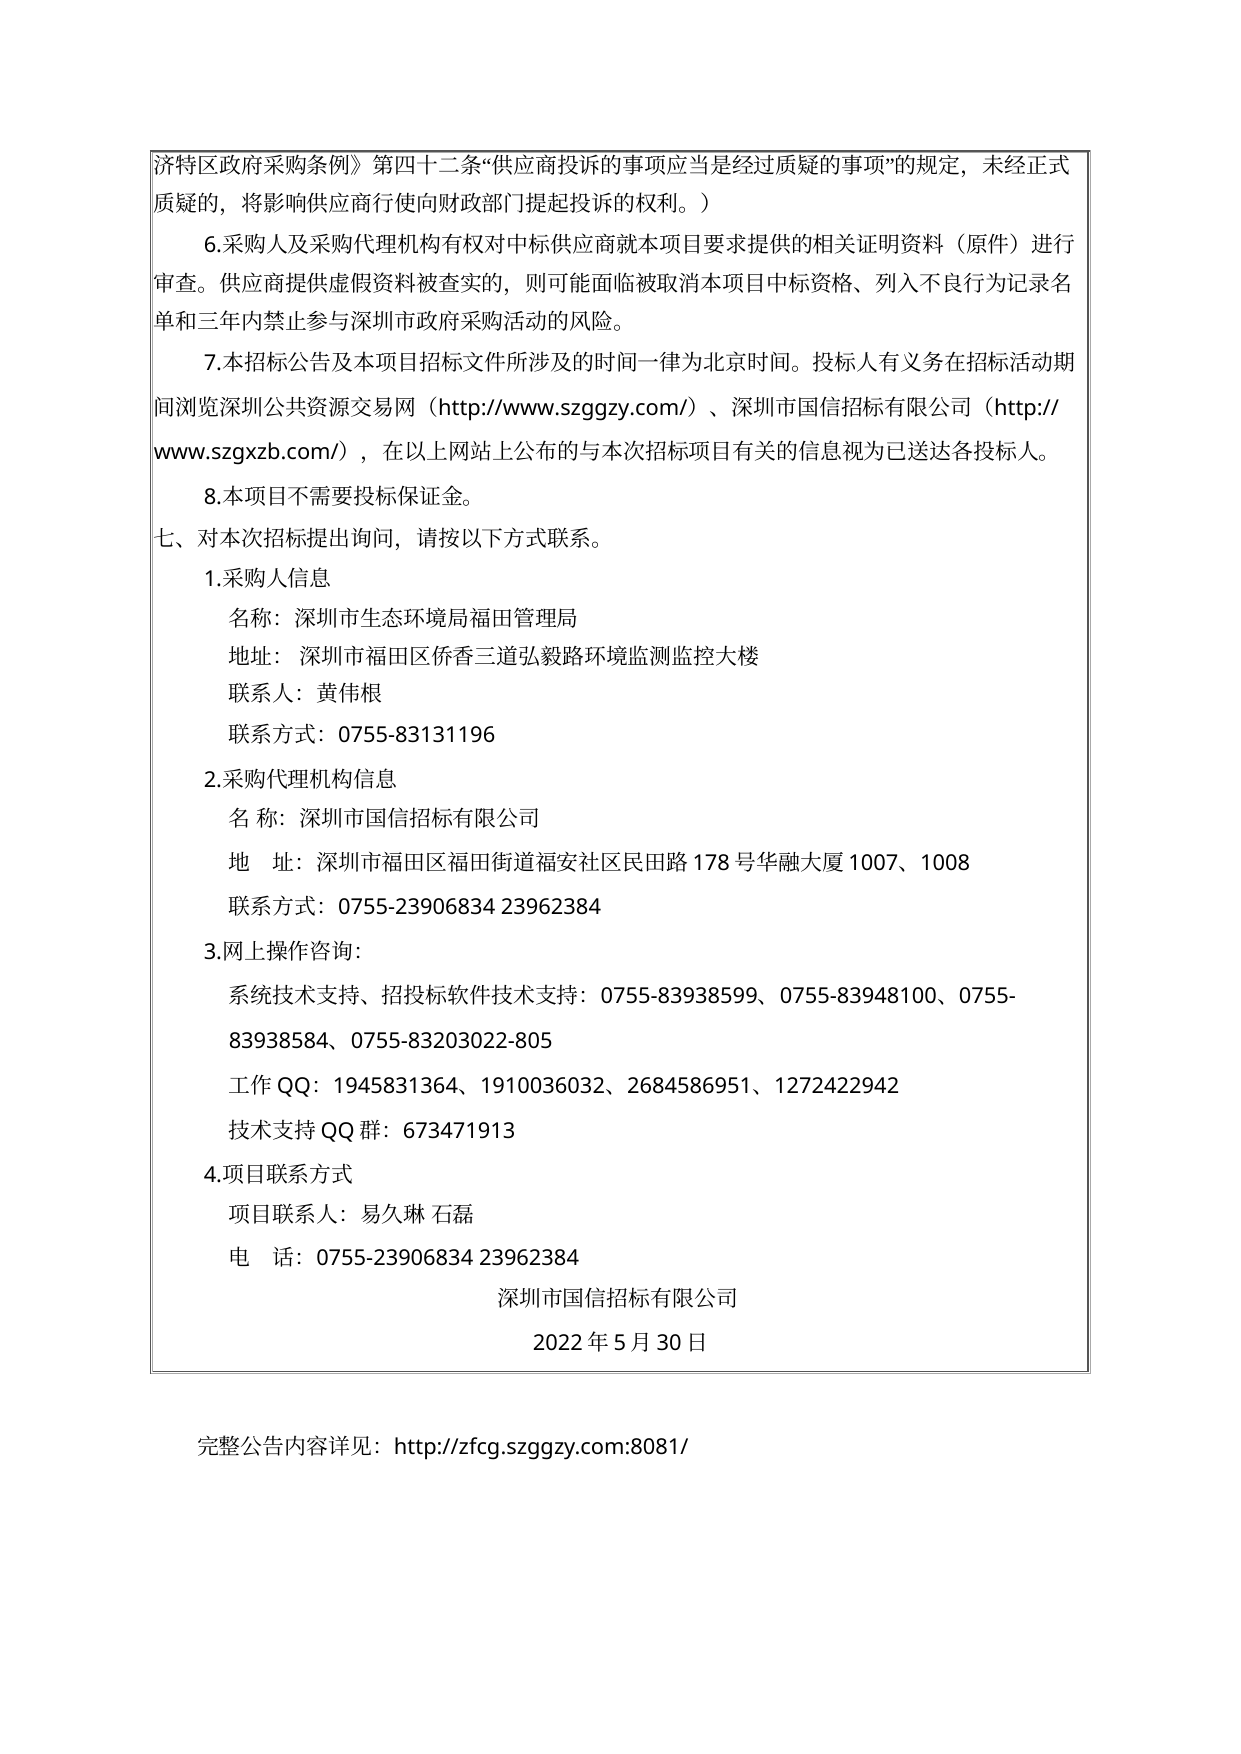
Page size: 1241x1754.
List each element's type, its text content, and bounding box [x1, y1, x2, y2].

text 完整公告内容详见：http://zfcg.szggzy.com:8081/ [150, 1431, 1090, 1461]
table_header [153, 153, 1087, 1371]
